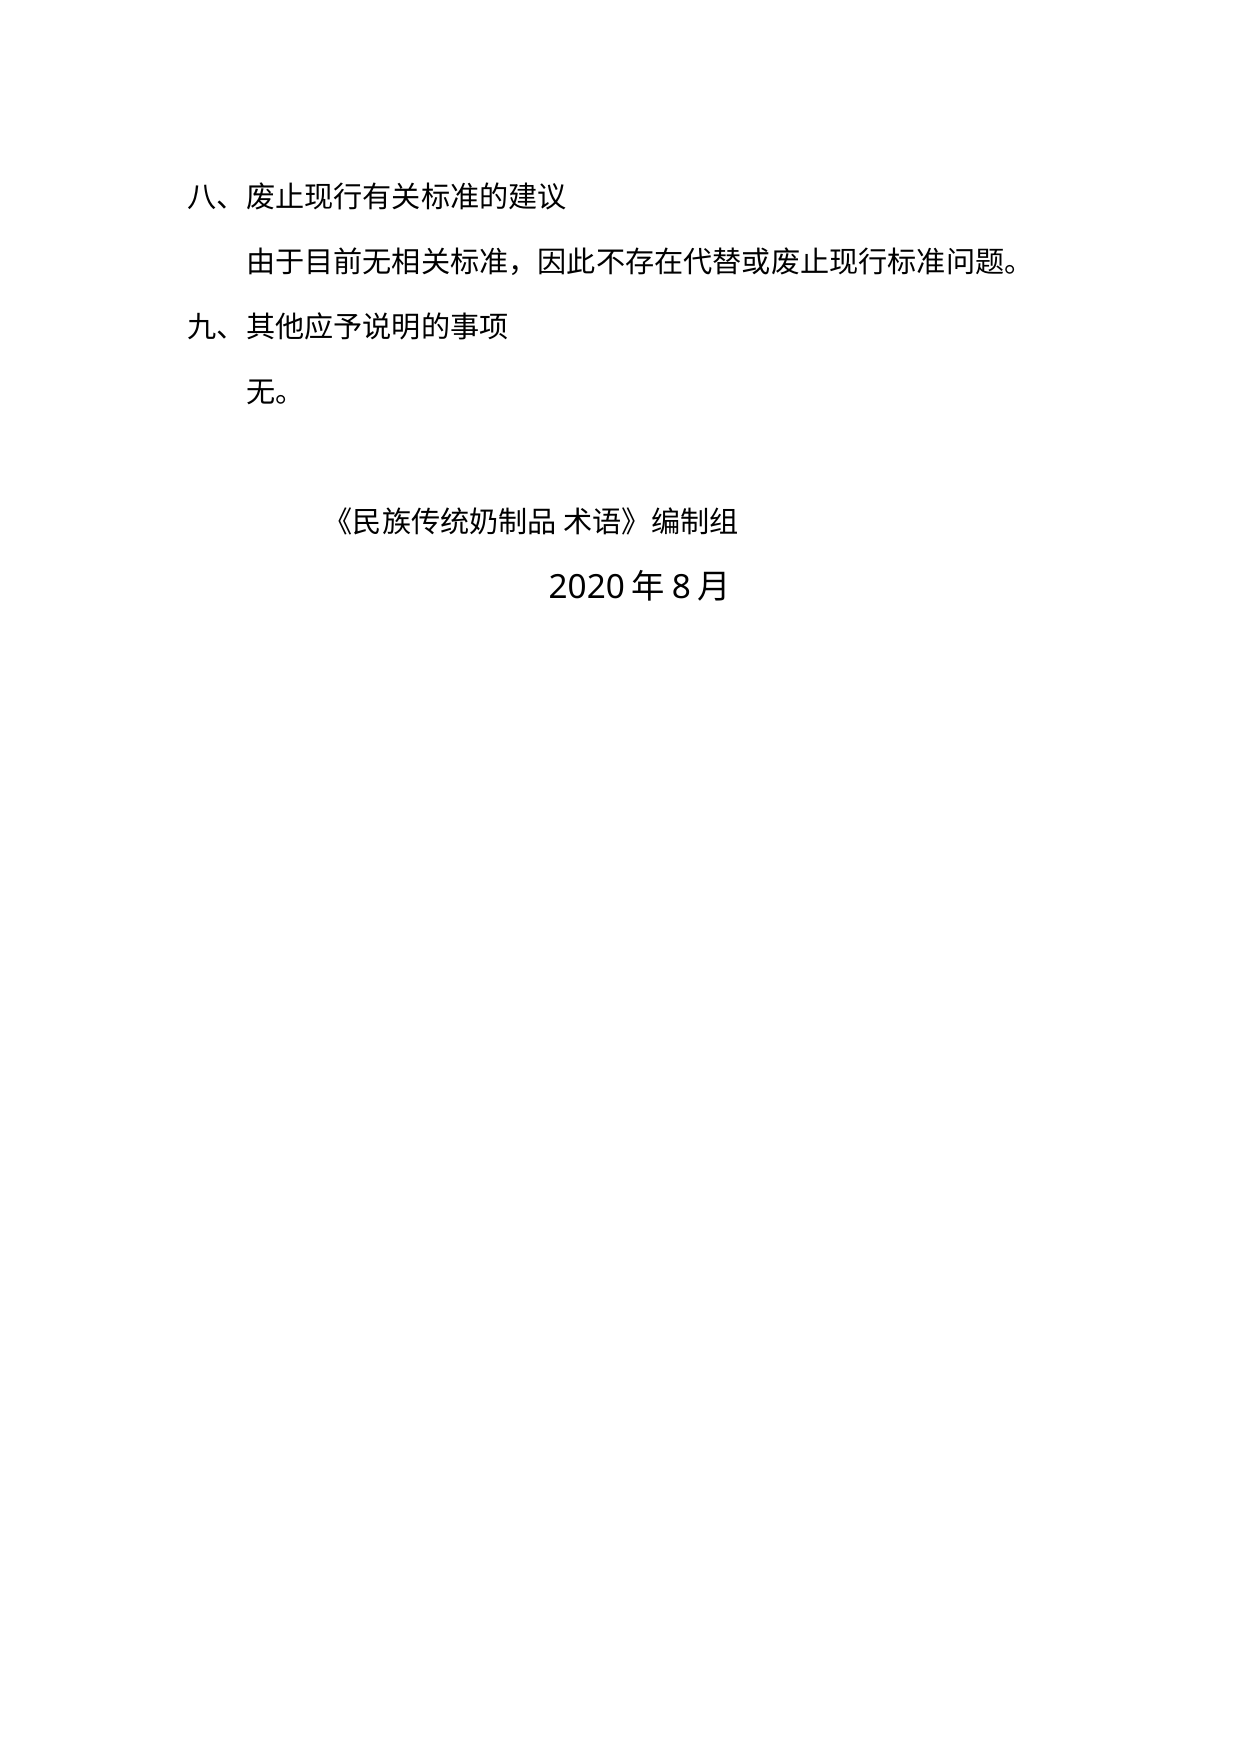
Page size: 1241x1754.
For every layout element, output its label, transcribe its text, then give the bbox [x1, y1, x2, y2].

text 《民族传统奶制品 术语》编制组 [187, 487, 1053, 552]
text 2020年8月 [187, 552, 1053, 617]
text 无。 [187, 357, 1053, 422]
text 八、废止现行有关标准的建议 [187, 162, 1053, 227]
text 由于目前无相关标准，因此不存在代替或废止现行标准问题。 [187, 227, 1053, 292]
text 九、其他应予说明的事项 [187, 292, 1053, 357]
